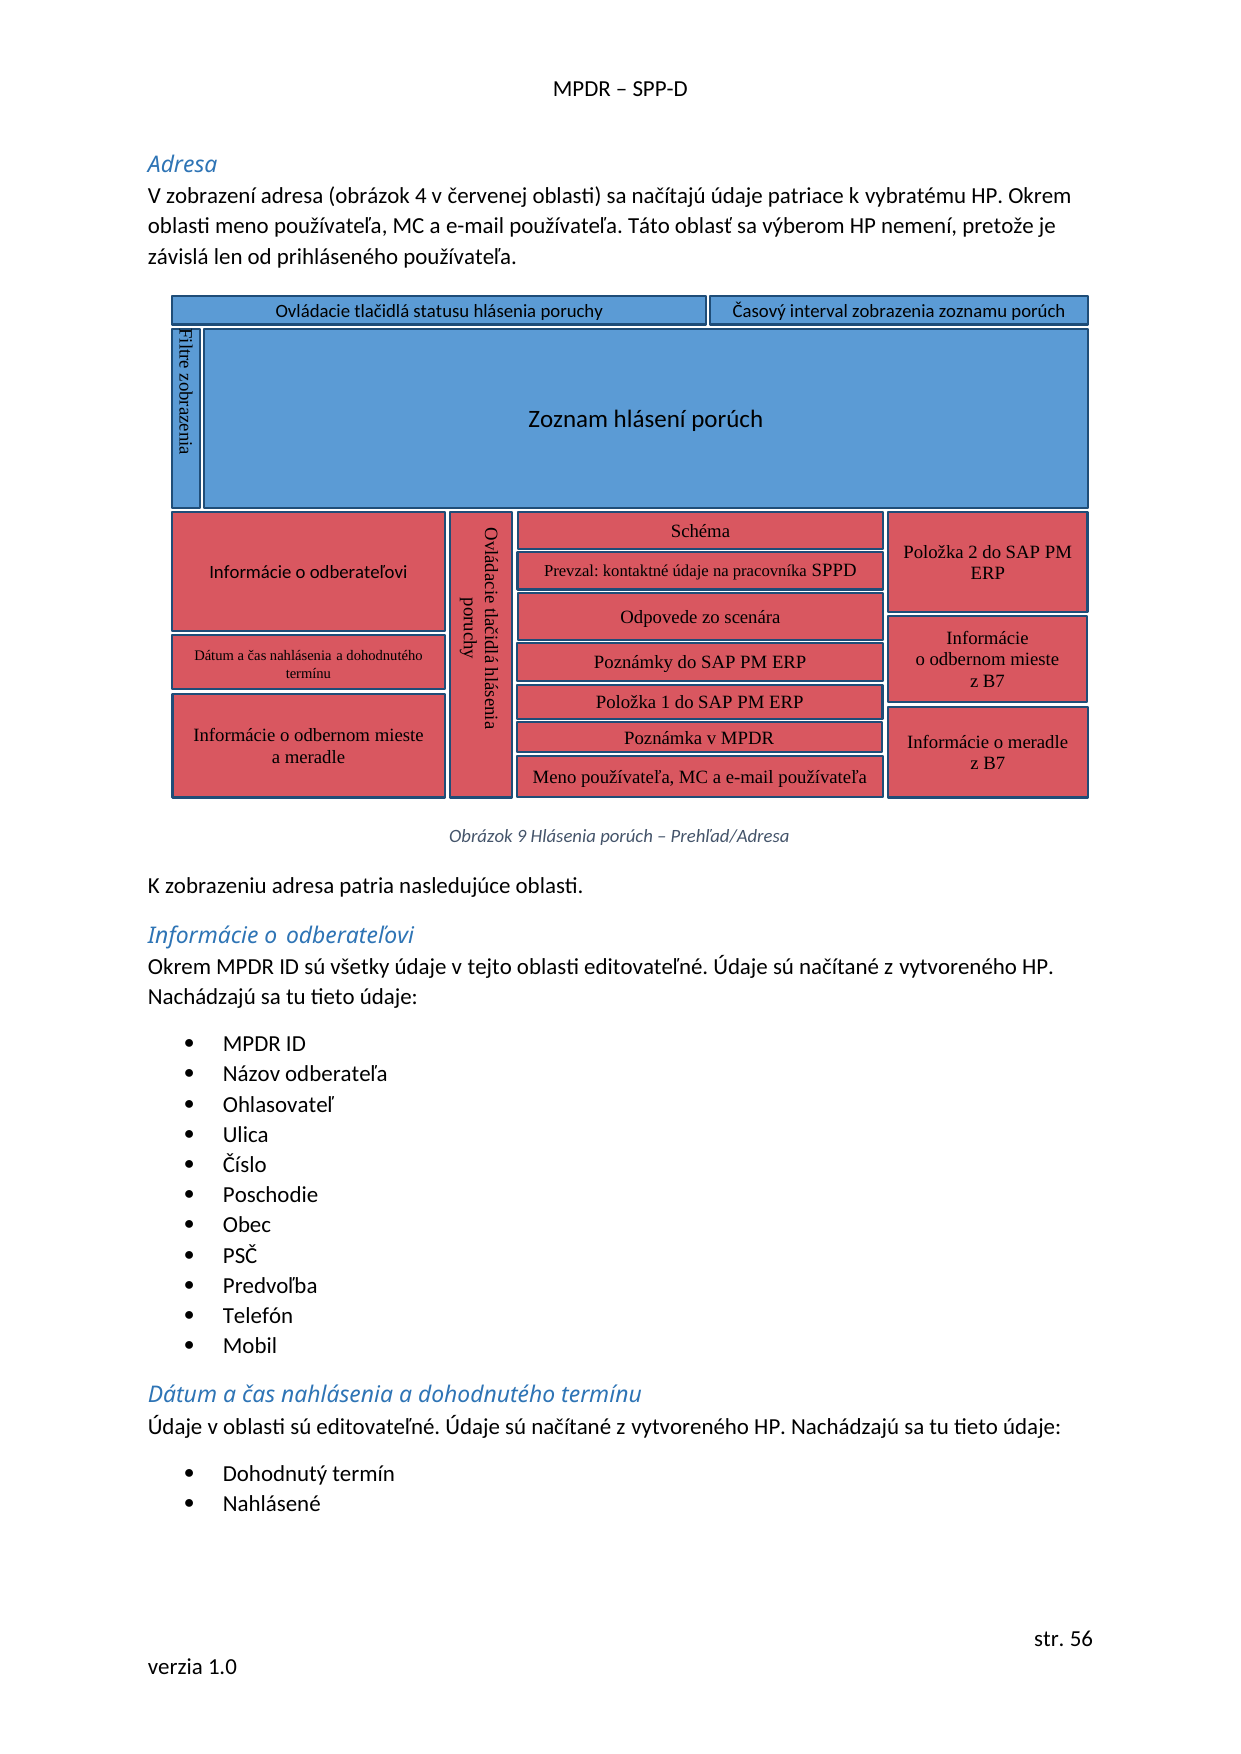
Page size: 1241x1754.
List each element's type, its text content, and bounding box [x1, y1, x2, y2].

subtitle Adresa [148, 148, 1093, 179]
text Okrem MPDR ID sú všetky údaje v tejto oblasti editovateľné. Údaje sú načítané z vytvoreného HP. Nachádzajú sa tu tieto údaje: [148, 952, 1093, 1011]
list Poschodie [185, 1180, 1093, 1208]
subtitle Informácie o odberateľovi [148, 918, 1093, 950]
list Dohodnutý termín [185, 1459, 1093, 1487]
list Názov odberateľa [185, 1059, 1093, 1088]
list MPDR ID [185, 1029, 1093, 1057]
list Číslo [185, 1150, 1093, 1178]
text K zobrazeniu adresa patria nasledujúce oblasti. [148, 872, 1093, 900]
list PSČ [185, 1241, 1093, 1269]
list Predvoľba [185, 1271, 1093, 1299]
list Mobil [185, 1331, 1093, 1359]
text Údaje v oblasti sú editovateľné. Údaje sú načítané z vytvoreného HP. Nachádzajú sa tu tieto údaje: [148, 1412, 1093, 1440]
subtitle Dátum a čas nahlásenia a dohodnutého termínu [148, 1378, 1093, 1409]
list Obec [185, 1211, 1093, 1239]
text V zobrazení adresa (obrázok 4 v červenej oblasti) sa načítajú údaje patriace k vybratému HP. Okrem oblasti meno používateľa, MC a e-mail používateľa. Táto oblasť sa výberom HP nemení, pretože je závislá len od prihláseného používateľa. [148, 181, 1093, 270]
list Telefón [185, 1301, 1093, 1329]
list Ulica [185, 1120, 1093, 1148]
list Nahlásené [185, 1489, 1093, 1517]
list Ohlasovateľ [185, 1090, 1093, 1118]
